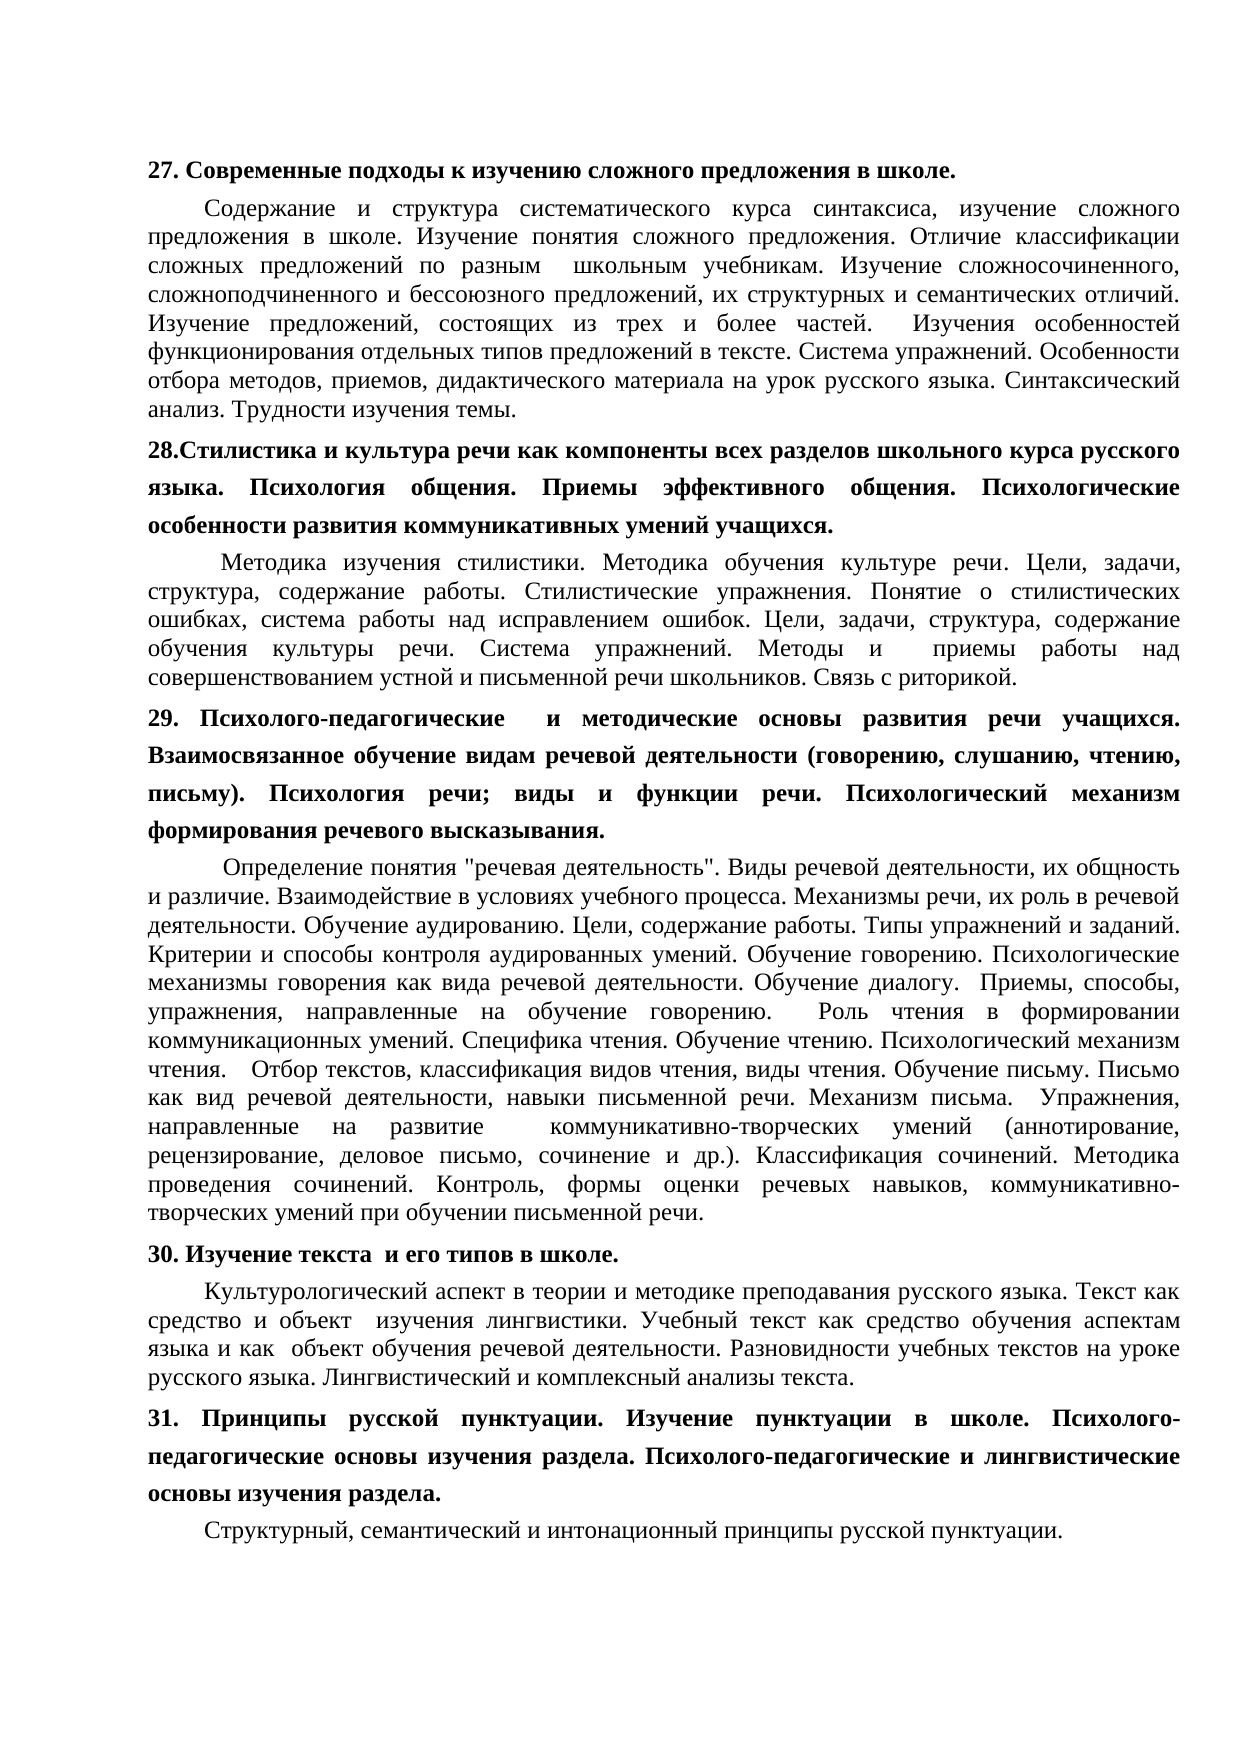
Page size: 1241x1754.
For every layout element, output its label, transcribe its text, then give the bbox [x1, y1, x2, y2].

text 30. Изучение текста и его типов в школе. [148, 1239, 1181, 1267]
text Структурный, семантический и интонационный принципы русской пунктуации. [148, 1515, 1181, 1544]
text 28.Стилистика и культура речи как компоненты всех разделов школьного курса русского языка. Психология общения. Приемы эффективного общения. Психологические особенности развития коммуникативных умений учащихся. [148, 435, 1181, 538]
text 31. Принципы русской пунктуации. Изучение пунктуации в школе. Психолого-педагогические основы изучения раздела. Психолого-педагогические и лингвистические основы изучения раздела. [148, 1403, 1181, 1507]
text Культурологический аспект в теории и методике преподавания русского языка. Текст как средство и объект изучения лингвистики. Учебный текст как средство обучения аспектам языка и как объект обучения речевой деятельности. Разновидности учебных текстов на уроке русского языка. Лингвистический и комплексный анализы текста. [148, 1276, 1181, 1391]
text Определение понятия "речевая деятельность". Виды речевой деятельности, их общность и различие. Взаимодействие в условиях учебного процесса. Механизмы речи, их роль в речевой деятельности. Обучение аудированию. Цели, содержание работы. Типы упражнений и заданий. Критерии и способы контроля аудированных умений. Обучение говорению. Психологические механизмы говорения как вида речевой деятельности. Обучение диалогу. Приемы, способы, упражнения, направленные на обучение говорению. Роль чтения в формировании коммуникационных умений. Специфика чтения. Обучение чтению. Психологический механизм чтения. Отбор текстов, классификация видов чтения, виды чтения. Обучение письму. Письмо как вид речевой деятельности, навыки письменной речи. Механизм письма. Упражнения, направленные на развитие коммуникативно-творческих умений (аннотирование, рецензирование, деловое письмо, сочинение и др.). Классификация сочинений. Методика проведения сочинений. Контроль, формы оценки речевых навыков, коммуникативно-творческих умений при обучении письменной речи. [148, 852, 1181, 1226]
text Содержание и структура систематического курса синтаксиса, изучение сложного предложения в школе. Изучение понятия сложного предложения. Отличие классификации сложных предложений по разным школьным учебникам. Изучение сложносочиненного, сложноподчиненного и бессоюзного предложений, их структурных и семантических отличий. Изучение предложений, состоящих из трех и более частей. Изучения особенностей функционирования отдельных типов предложений в тексте. Система упражнений. Особенности отбора методов, приемов, дидактического материала на урок русского языка. Синтаксический анализ. Трудности изучения темы. [148, 193, 1181, 423]
text 29. Психолого-педагогические и методические основы развития речи учащихся. Взаимосвязанное обучение видам речевой деятельности (говорению, слушанию, чтению, письму). Психология речи; виды и функции речи. Психологический механизм формирования речевого высказывания. [148, 703, 1181, 844]
text Методика изучения стилистики. Методика обучения культуре речи. Цели, задачи, структура, содержание работы. Стилистические упражнения. Понятие о стилистических ошибках, система работы над исправлением ошибок. Цели, задачи, структура, содержание обучения культуры речи. Система упражнений. Методы и приемы работы над совершенствованием устной и письменной речи школьников. Связь с риторикой. [148, 547, 1181, 691]
text 27. Современные подходы к изучению сложного предложения в школе. [148, 155, 1181, 184]
